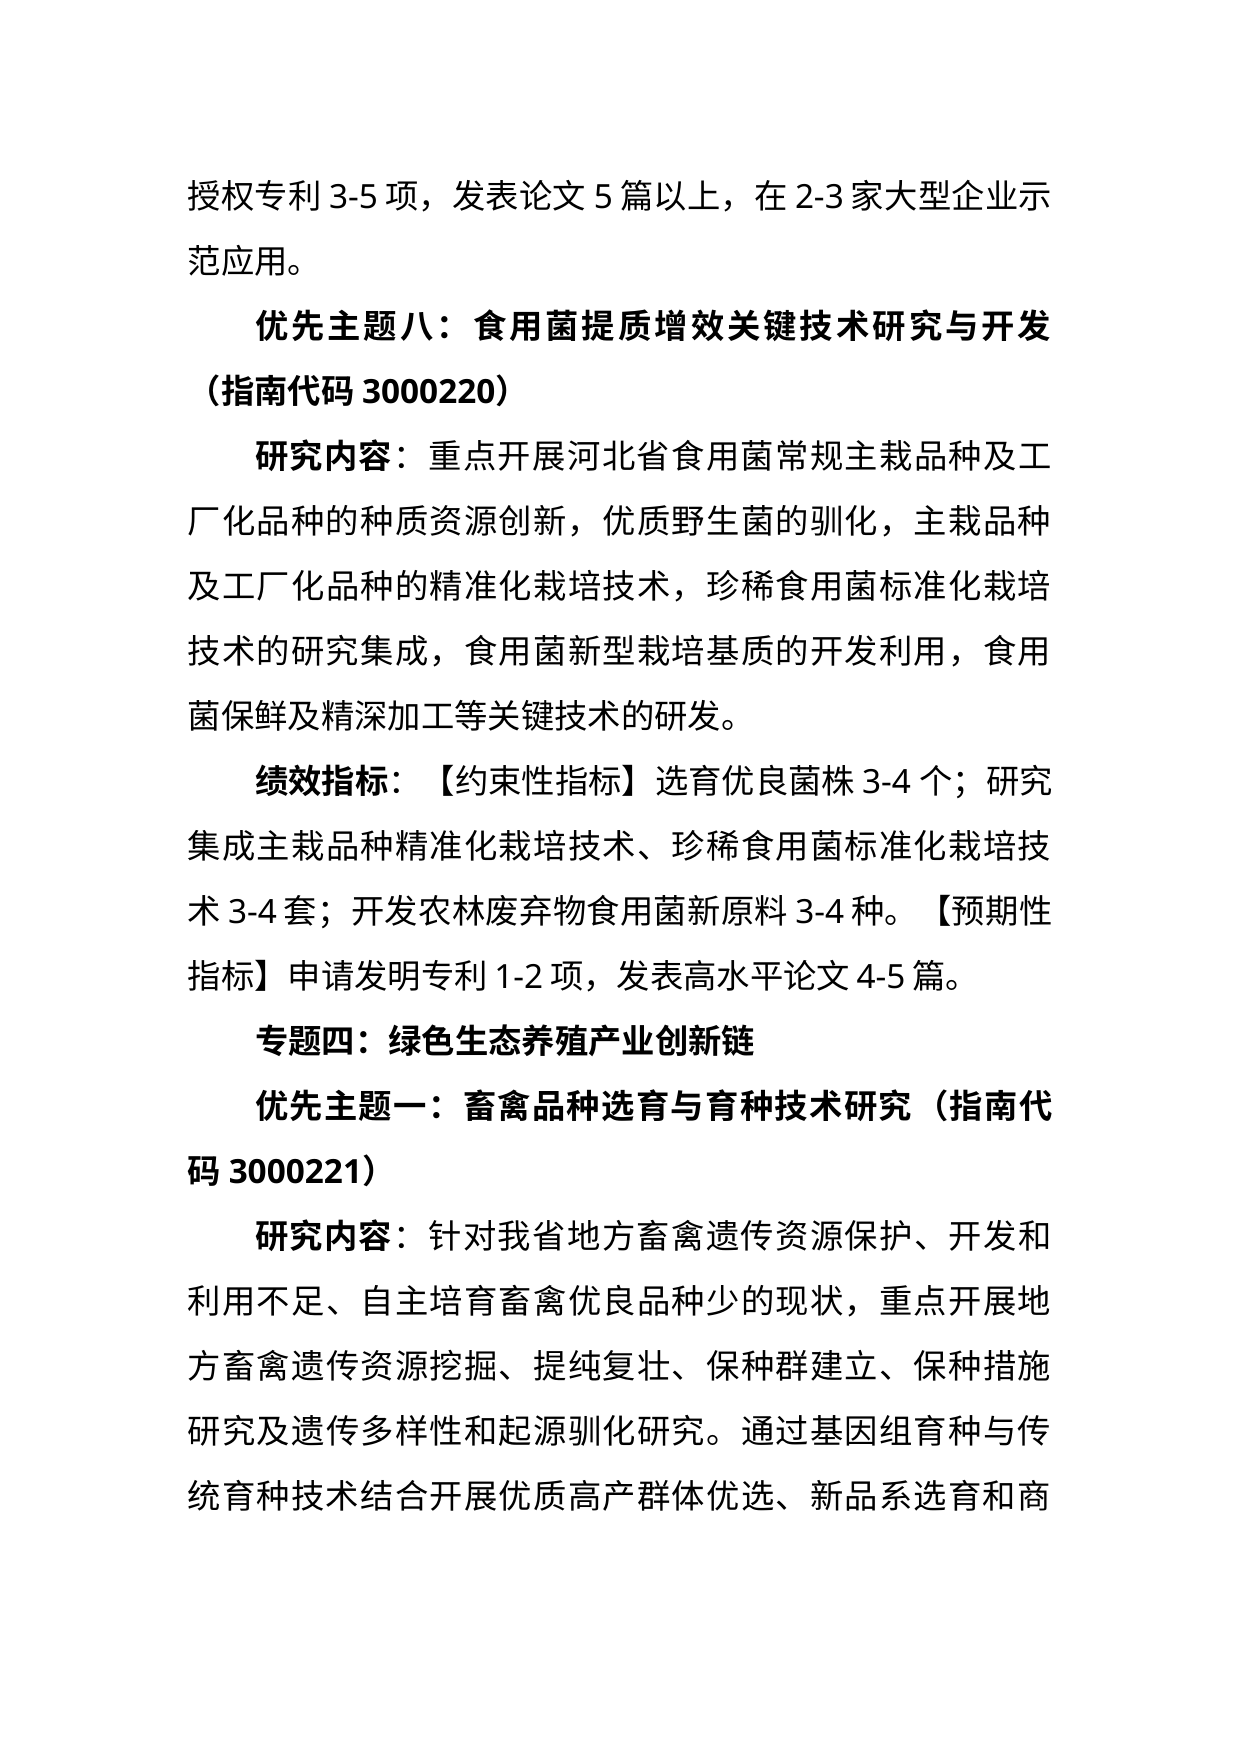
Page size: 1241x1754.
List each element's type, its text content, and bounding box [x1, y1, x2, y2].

text 研究内容：重点开展河北省食用菌常规主栽品种及工厂化品种的种质资源创新，优质野生菌的驯化，主栽品种及工厂化品种的精准化栽培技术，珍稀食用菌标准化栽培技术的研究集成，食用菌新型栽培基质的开发利用，食用菌保鲜及精深加工等关键技术的研发。 [187, 422, 1053, 747]
text 专题四：绿色生态养殖产业创新链 [187, 1007, 1053, 1072]
text 优先主题一：畜禽品种选育与育种技术研究（指南代码 3000221） [187, 1072, 1053, 1202]
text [187, 162, 1053, 292]
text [187, 1202, 1053, 1527]
text 绩效指标：【约束性指标】选育优良菌株3-4 个；研究集成主栽品种精准化栽培技术、珍稀食用菌标准化栽培技术3-4套；开发农林废弃物食用菌新原料3-4种。【预期性指标】申请发明专利1-2项，发表高水平论文4-5篇。 [187, 747, 1053, 1007]
text 优先主题八：食用菌提质增效关键技术研究与开发（指南代码 3000220） [187, 292, 1053, 422]
